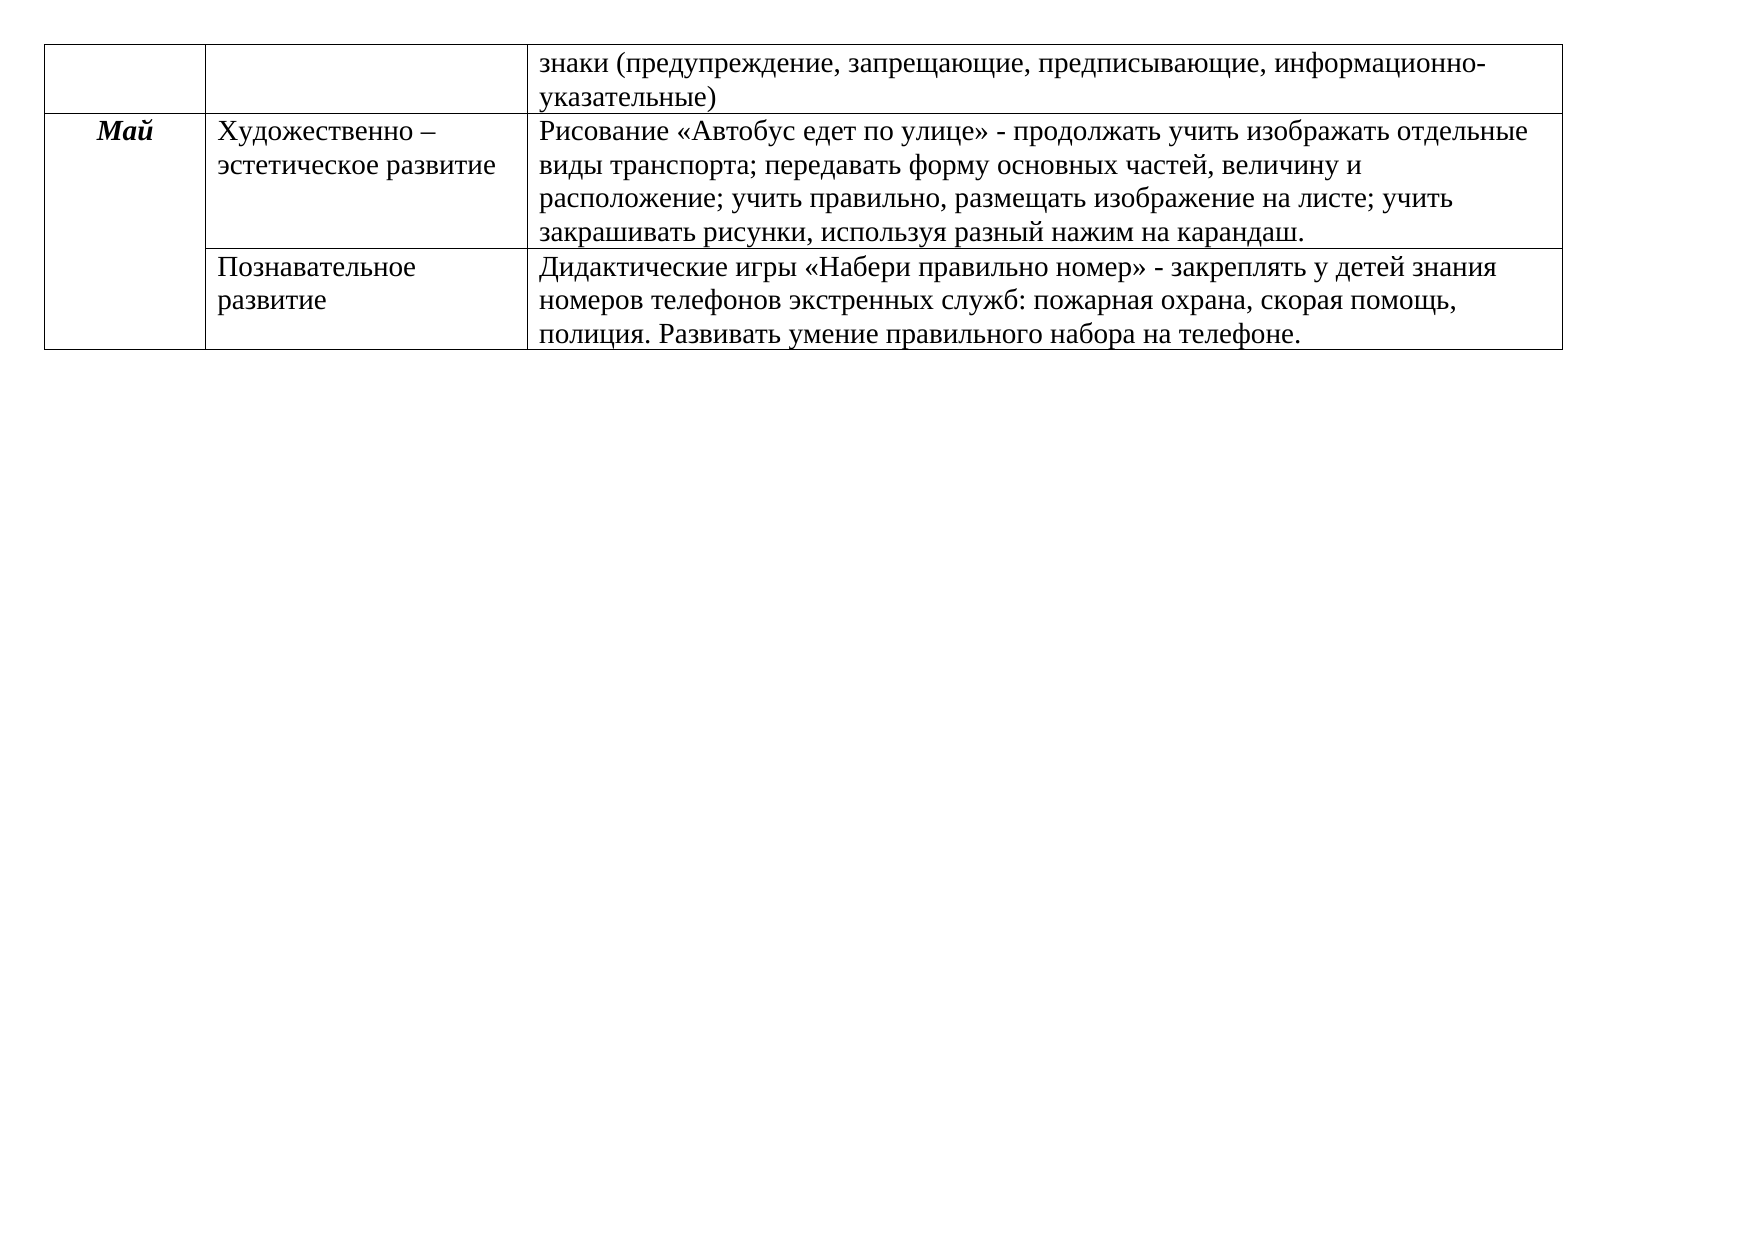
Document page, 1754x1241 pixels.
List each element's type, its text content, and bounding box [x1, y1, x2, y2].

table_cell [528, 45, 1562, 112]
table_cell Дидактические игры «Набери правильно номер» - закреплять у детей знания номеров телефонов экстренных служб: пожарная охрана, скорая помощь, полиция. Развивать умение правильного набора на телефоне. [528, 249, 1562, 349]
table_cell Художественно – эстетическое развитие [206, 114, 527, 248]
table_cell Познавательное развитие [206, 249, 527, 349]
table_cell Май [45, 114, 205, 349]
table_cell Рисование «Автобус едет по улице» - продолжать учить изображать отдельные виды транспорта; передавать форму основных частей, величину и расположение; учить правильно, размещать изображение на листе; учить закрашивать рисунки, используя разный нажим на карандаш. [528, 114, 1562, 248]
